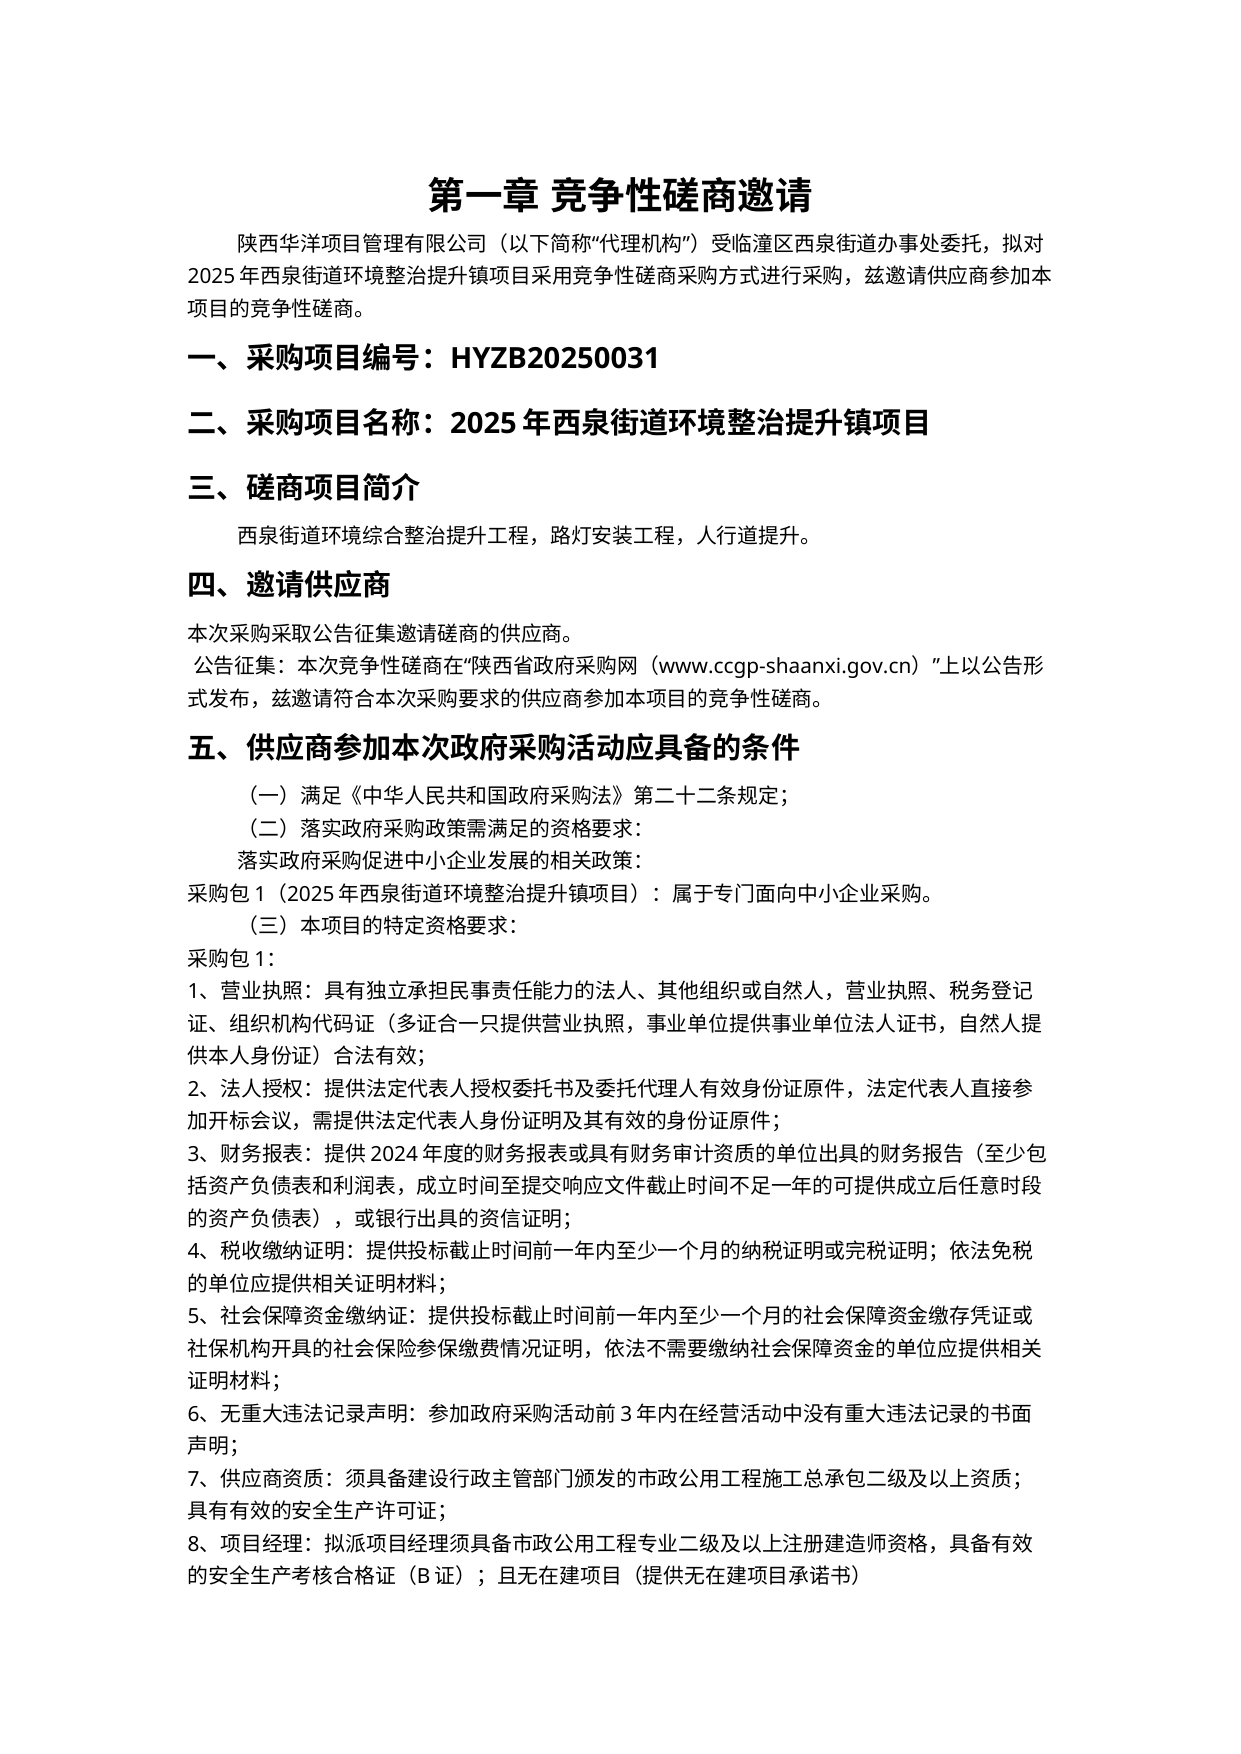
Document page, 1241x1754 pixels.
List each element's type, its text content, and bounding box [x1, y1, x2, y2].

text 陕西华洋项目管理有限公司（以下简称“代理机构”）受临潼区西泉街道办事处委托，拟对2025年西泉街道环境整治提升镇项目采用竞争性磋商采购方式进行采购，兹邀请供应商参加本项目的竞争性磋商。 [187, 227, 1053, 324]
text （二）落实政府采购政策需满足的资格要求： [187, 812, 1053, 844]
text 3、财务报表：提供2024年度的财务报表或具有财务审计资质的单位出具的财务报告（至少包括资产负债表和利润表，成立时间至提交响应文件截止时间不足一年的可提供成立后任意时段的资产负债表），或银行出具的资信证明； [187, 1137, 1053, 1234]
text 4、税收缴纳证明：提供投标截止时间前一年内至少一个月的纳税证明或完税证明；依法免税的单位应提供相关证明材料； [187, 1234, 1053, 1299]
text 一、采购项目编号：HYZB20250031 [187, 324, 1053, 389]
text 6、无重大违法记录声明：参加政府采购活动前3年内在经营活动中没有重大违法记录的书面声明； [187, 1397, 1053, 1462]
text 公告征集：本次竞争性磋商在“陕西省政府采购网（www.ccgp-shaanxi.gov.cn）”上以公告形式发布，兹邀请符合本次采购要求的供应商参加本项目的竞争性磋商。 [187, 649, 1053, 714]
text 7、供应商资质：须具备建设行政主管部门颁发的市政公用工程施工总承包二级及以上资质；具有有效的安全生产许可证； [187, 1462, 1053, 1527]
text 本次采购采取公告征集邀请磋商的供应商。 [187, 617, 1053, 649]
text （三）本项目的特定资格要求： [187, 909, 1053, 942]
text 第一章 竞争性磋商邀请 [187, 162, 1053, 227]
text 五、供应商参加本次政府采购活动应具备的条件 [187, 714, 1053, 779]
text 采购包1： [187, 942, 1053, 974]
text （一）满足《中华人民共和国政府采购法》第二十二条规定； [187, 779, 1053, 812]
text 三、磋商项目简介 [187, 454, 1053, 519]
text 1、营业执照：具有独立承担民事责任能力的法人、其他组织或自然人，营业执照、税务登记证、组织机构代码证（多证合一只提供营业执照，事业单位提供事业单位法人证书，自然人提供本人身份证）合法有效； [187, 974, 1053, 1072]
text 采购包1（2025年西泉街道环境整治提升镇项目）：属于专门面向中小企业采购。 [187, 877, 1053, 909]
text 四、邀请供应商 [187, 552, 1053, 617]
text 西泉街道环境综合整治提升工程，路灯安装工程，人行道提升。 [187, 519, 1053, 552]
text 落实政府采购促进中小企业发展的相关政策： [187, 844, 1053, 877]
text 2、法人授权：提供法定代表人授权委托书及委托代理人有效身份证原件，法定代表人直接参加开标会议，需提供法定代表人身份证明及其有效的身份证原件； [187, 1072, 1053, 1137]
text 5、社会保障资金缴纳证：提供投标截止时间前一年内至少一个月的社会保障资金缴存凭证或社保机构开具的社会保险参保缴费情况证明，依法不需要缴纳社会保障资金的单位应提供相关证明材料； [187, 1299, 1053, 1397]
text 二、采购项目名称：2025年西泉街道环境整治提升镇项目 [187, 389, 1053, 454]
text 8、项目经理：拟派项目经理须具备市政公用工程专业二级及以上注册建造师资格，具备有效的安全生产考核合格证（B证）；且无在建项目（提供无在建项目承诺书） [187, 1527, 1053, 1592]
